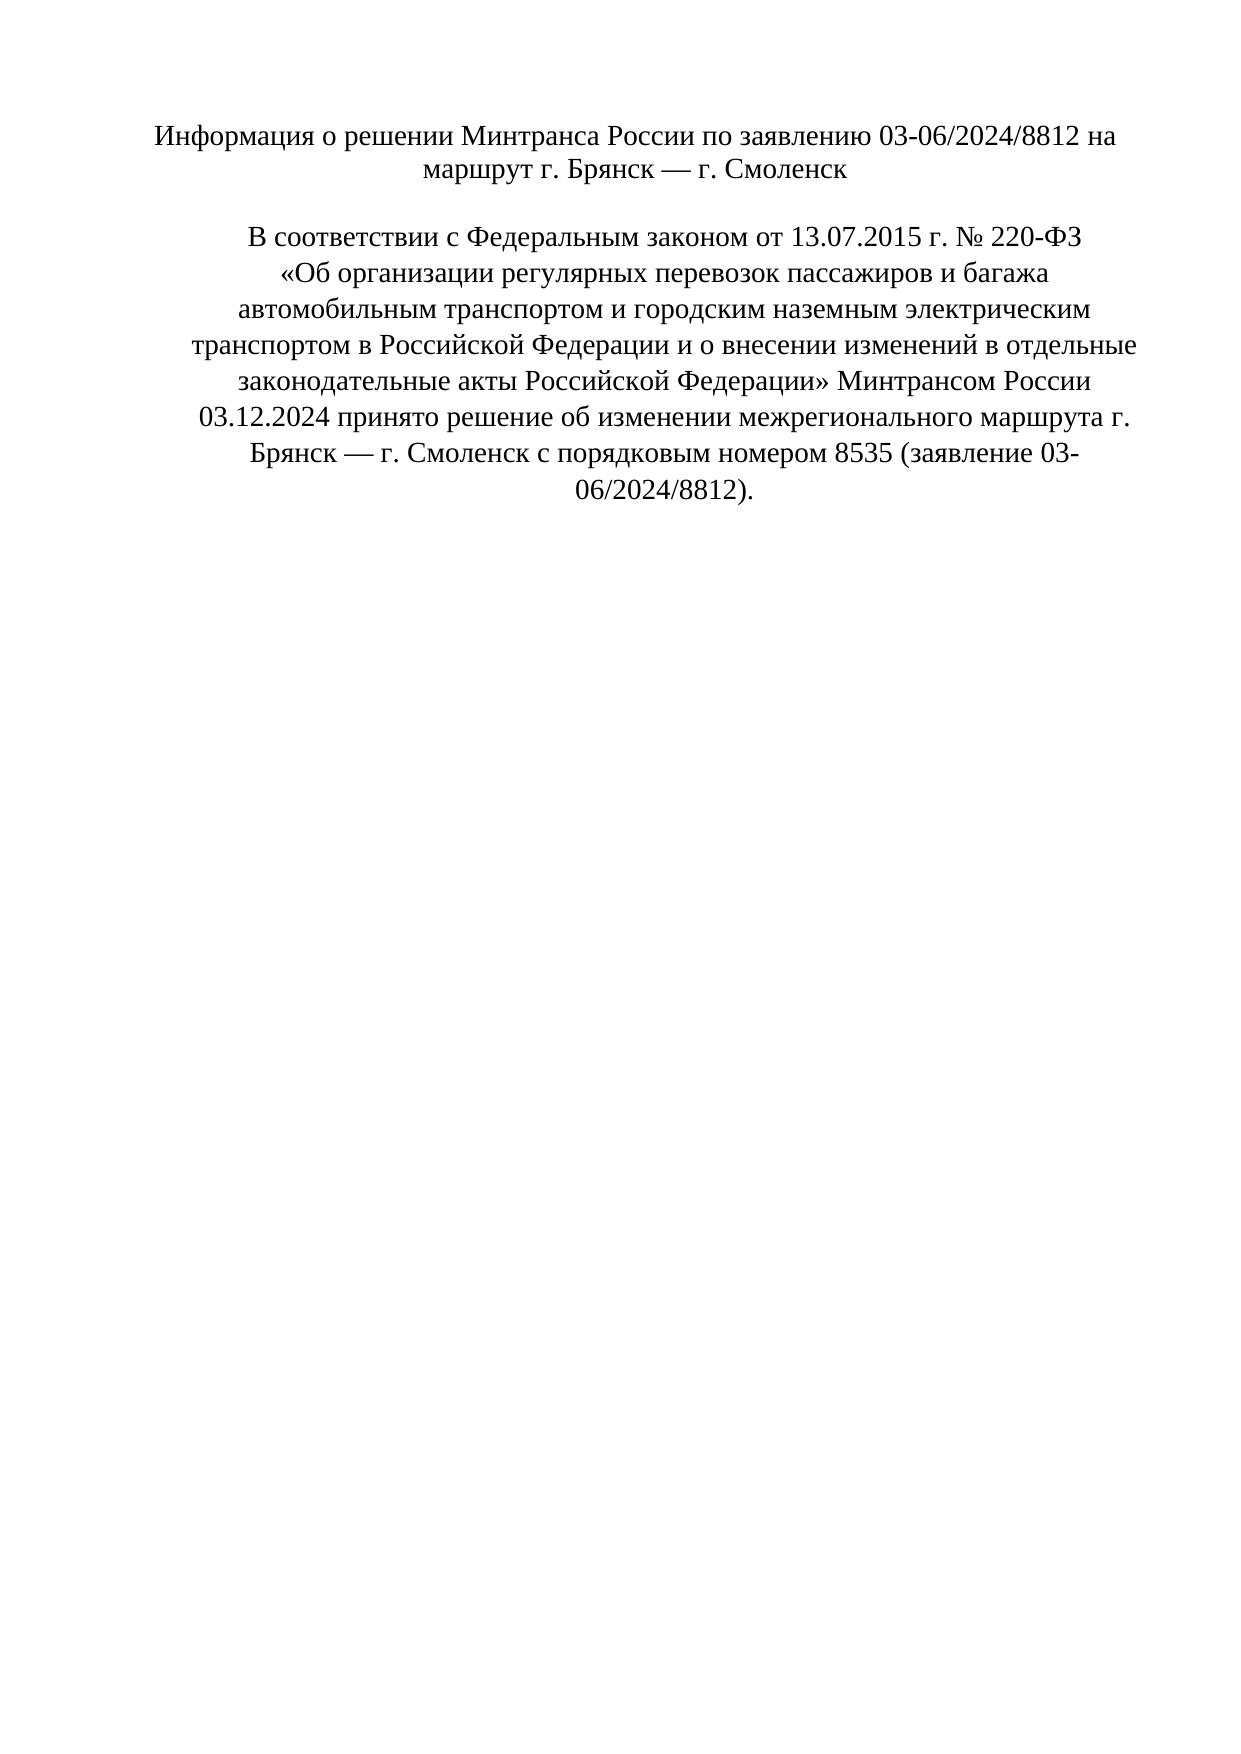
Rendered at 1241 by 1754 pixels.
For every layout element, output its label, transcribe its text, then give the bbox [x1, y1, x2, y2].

text В соответствии с Федеральным законом от 13.07.2015 г. № 220-ФЗ «Об организации регулярных перевозок пассажиров и багажа автомобильным транспортом и городским наземным электрическим транспортом в Российской Федерации и о внесении изменений в отдельные законодательные акты Российской Федерации» Минтрансом России 03.12.2024 принято решение об изменении межрегионального маршрута г. Брянск — г. Смоленск с порядковым номером 8535 (заявление 03-06/2024/8812). [177, 219, 1152, 505]
text Информация о решении Минтранса России по заявлению 03-06/2024/8812 на маршрут г. Брянск — г. Смоленск [118, 118, 1152, 185]
